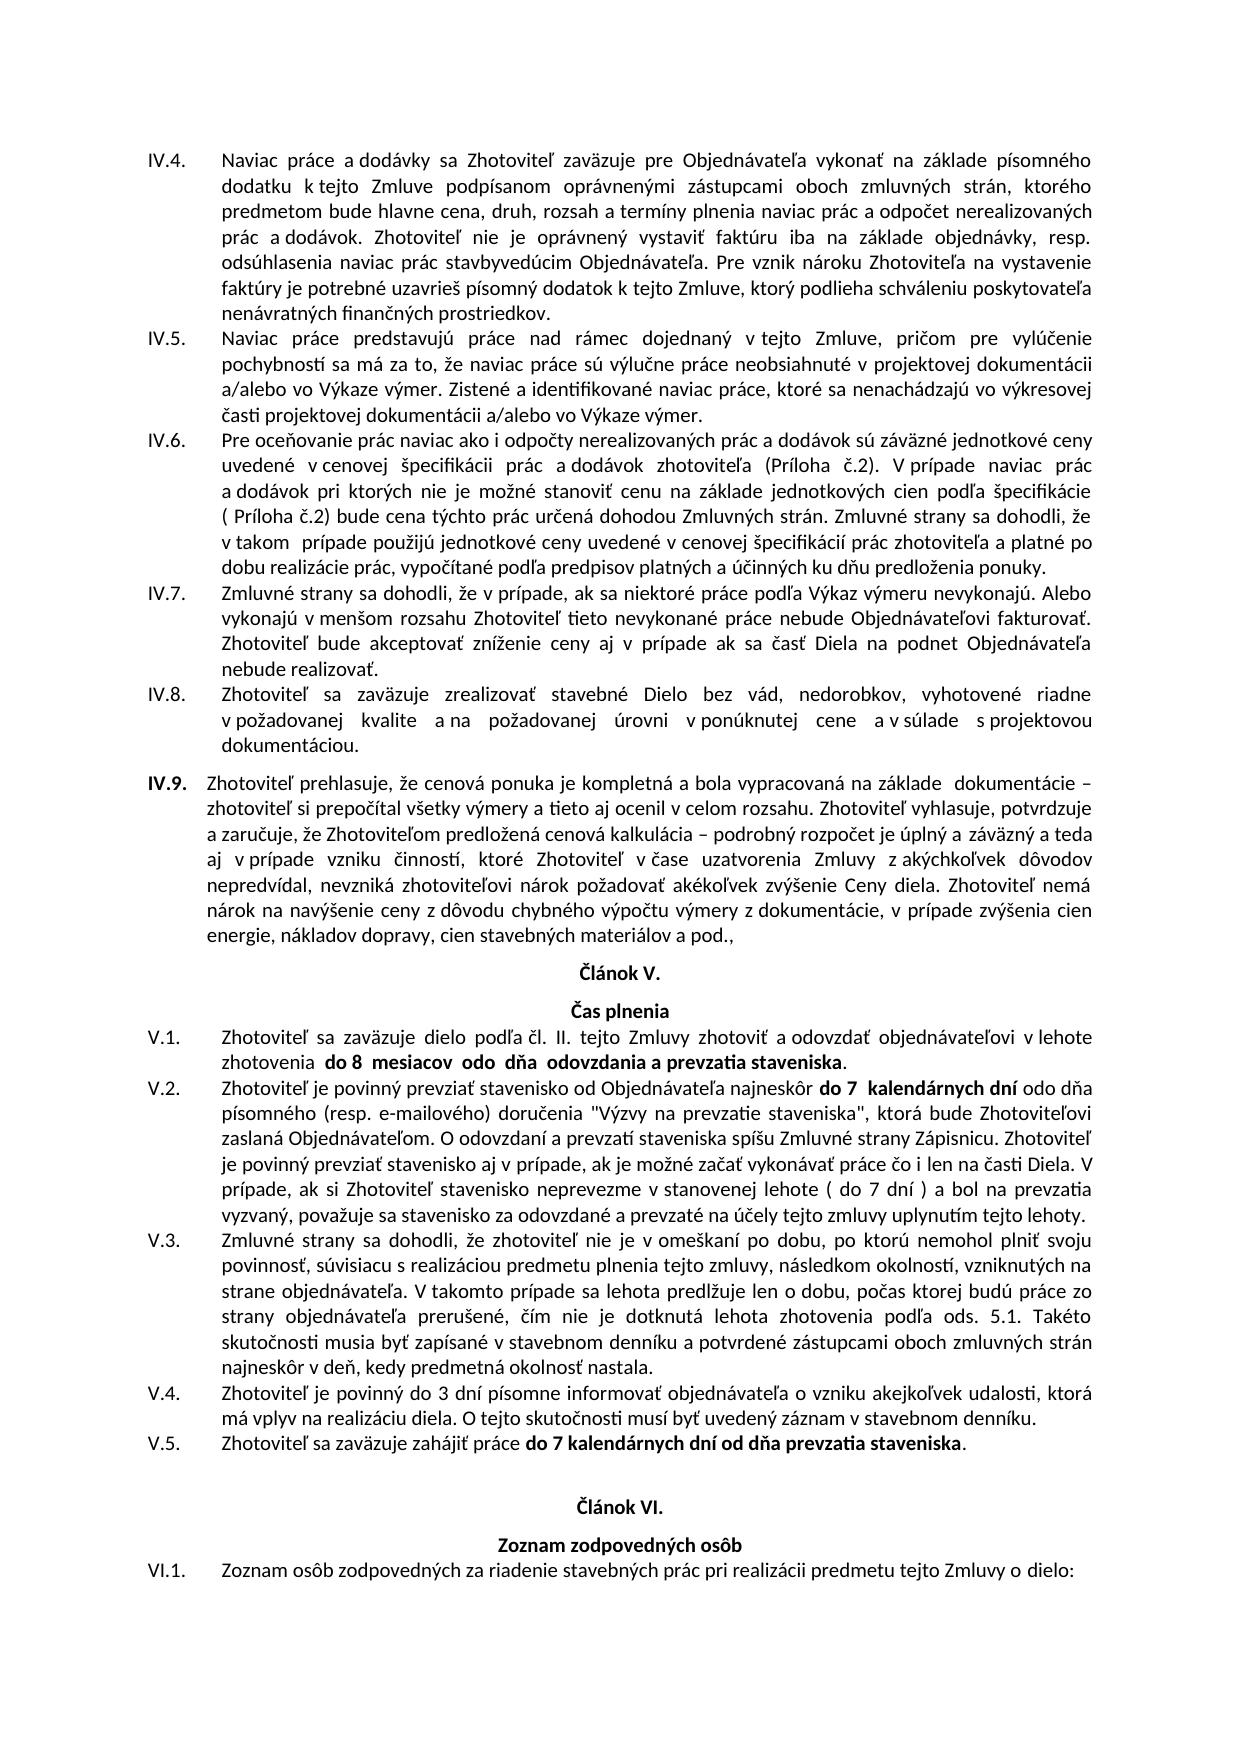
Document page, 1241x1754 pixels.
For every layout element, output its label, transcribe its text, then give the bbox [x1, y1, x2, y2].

text Článok V. [148, 961, 1093, 986]
list Zhotoviteľ sa zaväzuje zahájiť práce do 7 kalendárnych dní od dňa prevzatia staveniska. [148, 1431, 1093, 1456]
text Čas plnenia [148, 998, 1093, 1024]
list Zhotoviteľ je povinný do 3 dní písomne informovať objednávateľa o vzniku akejkoľvek udalosti, ktorá má vplyv na realizáciu diela. O tejto skutočnosti musí byť uvedený záznam v stavebnom denníku. [148, 1380, 1093, 1431]
list Zhotoviteľ sa zaväzuje zrealizovať stavebné Dielo bez vád, nedorobkov, vyhotovené riadne v požadovanej kvalite a na požadovanej úrovni v ponúknutej cene a v súlade s projektovou dokumentáciou. [148, 681, 1093, 758]
text Článok VI. [148, 1494, 1093, 1519]
list Pre oceňovanie prác naviac ako i odpočty nerealizovaných prác a dodávok sú záväzné jednotkové ceny uvedené v cenovej špecifikácii prác a dodávok zhotoviteľa (Príloha č.2). V prípade naviac prác a dodávok pri ktorých nie je možné stanoviť cenu na základe jednotkových cien podľa špecifikácie ( Príloha č.2) bude cena týchto prác určená dohodou Zmluvných strán. Zmluvné strany sa dohodli, že v takom prípade použijú jednotkové ceny uvedené v cenovej špecifikácií prác zhotoviteľa a platné po dobu realizácie prác, vypočítané podľa predpisov platných a účinných ku dňu predloženia ponuky. [148, 427, 1093, 580]
list Zmluvné strany sa dohodli, že zhotoviteľ nie je v omeškaní po dobu, po ktorú nemohol plniť svoju povinnosť, súvisiacu s realizáciou predmetu plnenia tejto zmluvy, následkom okolností, vzniknutých na strane objednávateľa. V takomto prípade sa lehota predlžuje len o dobu, počas ktorej budú práce zo strany objednávateľa prerušené, čím nie je dotknutá lehota zhotovenia podľa ods. 5.1. Takéto skutočnosti musia byť zapísané v stavebnom denníku a potvrdené zástupcami oboch zmluvných strán najneskôr v deň, kedy predmetná okolnosť nastala. [148, 1227, 1093, 1380]
list Zhotoviteľ prehlasuje, že cenová ponuka je kompletná a bola vypracovaná na základe dokumentácie – zhotoviteľ si prepočítal všetky výmery a tieto aj ocenil v celom rozsahu. Zhotoviteľ vyhlasuje, potvrdzuje a zaručuje, že Zhotoviteľom predložená cenová kalkulácia – podrobný rozpočet je úplný a záväzný a teda aj v prípade vzniku činností, ktoré Zhotoviteľ v čase uzatvorenia Zmluvy z akýchkoľvek dôvodov nepredvídal, nevzniká zhotoviteľovi nárok požadovať akékoľvek zvýšenie Ceny diela. Zhotoviteľ nemá nárok na navýšenie ceny z dôvodu chybného výpočtu výmery z dokumentácie, v prípade zvýšenia cien energie, nákladov dopravy, cien stavebných materiálov a pod., [148, 770, 1093, 948]
text Zoznam zodpovedných osôb [148, 1532, 1093, 1557]
list Zhotoviteľ je povinný prevziať stavenisko od Objednávateľa najneskôr do 7 kalendárnych dní odo dňa písomného (resp. e-mailového) doručenia "Výzvy na prevzatie staveniska", ktorá bude Zhotoviteľovi zaslaná Objednávateľom. O odovzdaní a prevzatí staveniska spíšu Zmluvné strany Zápisnicu. Zhotoviteľ je povinný prevziať stavenisko aj v prípade, ak je možné začať vykonávať práce čo i len na časti Diela. V prípade, ak si Zhotoviteľ stavenisko neprevezme v stanovenej lehote ( do 7 dní ) a bol na prevzatia vyzvaný, považuje sa stavenisko za odovzdané a prevzaté na účely tejto zmluvy uplynutím tejto lehoty. [148, 1075, 1093, 1227]
list Zmluvné strany sa dohodli, že v prípade, ak sa niektoré práce podľa Výkaz výmeru nevykonajú. Alebo vykonajú v menšom rozsahu Zhotoviteľ tieto nevykonané práce nebude Objednávateľovi fakturovať. Zhotoviteľ bude akceptovať zníženie ceny aj v prípade ak sa časť Diela na podnet Objednávateľa nebude realizovať. [148, 580, 1093, 681]
list Naviac práce a dodávky sa Zhotoviteľ zaväzuje pre Objednávateľa vykonať na základe písomného dodatku k tejto Zmluve podpísanom oprávnenými zástupcami oboch zmluvných strán, ktorého predmetom bude hlavne cena, druh, rozsah a termíny plnenia naviac prác a odpočet nerealizovaných prác a dodávok. Zhotoviteľ nie je oprávnený vystaviť faktúru iba na základe objednávky, resp. odsúhlasenia naviac prác stavbyvedúcim Objednávateľa. Pre vznik nároku Zhotoviteľa na vystavenie faktúry je potrebné uzavrieš písomný dodatok k tejto Zmluve, ktorý podlieha schváleniu poskytovateľa nenávratných finančných prostriedkov. [148, 148, 1093, 326]
list Zoznam osôb zodpovedných za riadenie stavebných prác pri realizácii predmetu tejto Zmluvy o dielo: [148, 1557, 1093, 1583]
list Naviac práce predstavujú práce nad rámec dojednaný v tejto Zmluve, pričom pre vylúčenie pochybností sa má za to, že naviac práce sú výlučne práce neobsiahnuté v projektovej dokumentácii a/alebo vo Výkaze výmer. Zistené a identifikované naviac práce, ktoré sa nenachádzajú vo výkresovej časti projektovej dokumentácii a/alebo vo Výkaze výmer. [148, 326, 1093, 427]
list Zhotoviteľ sa zaväzuje dielo podľa čl. II. tejto Zmluvy zhotoviť a odovzdať objednávateľovi v lehote zhotovenia do 8 mesiacov odo dňa odovzdania a prevzatia staveniska. [148, 1024, 1093, 1075]
